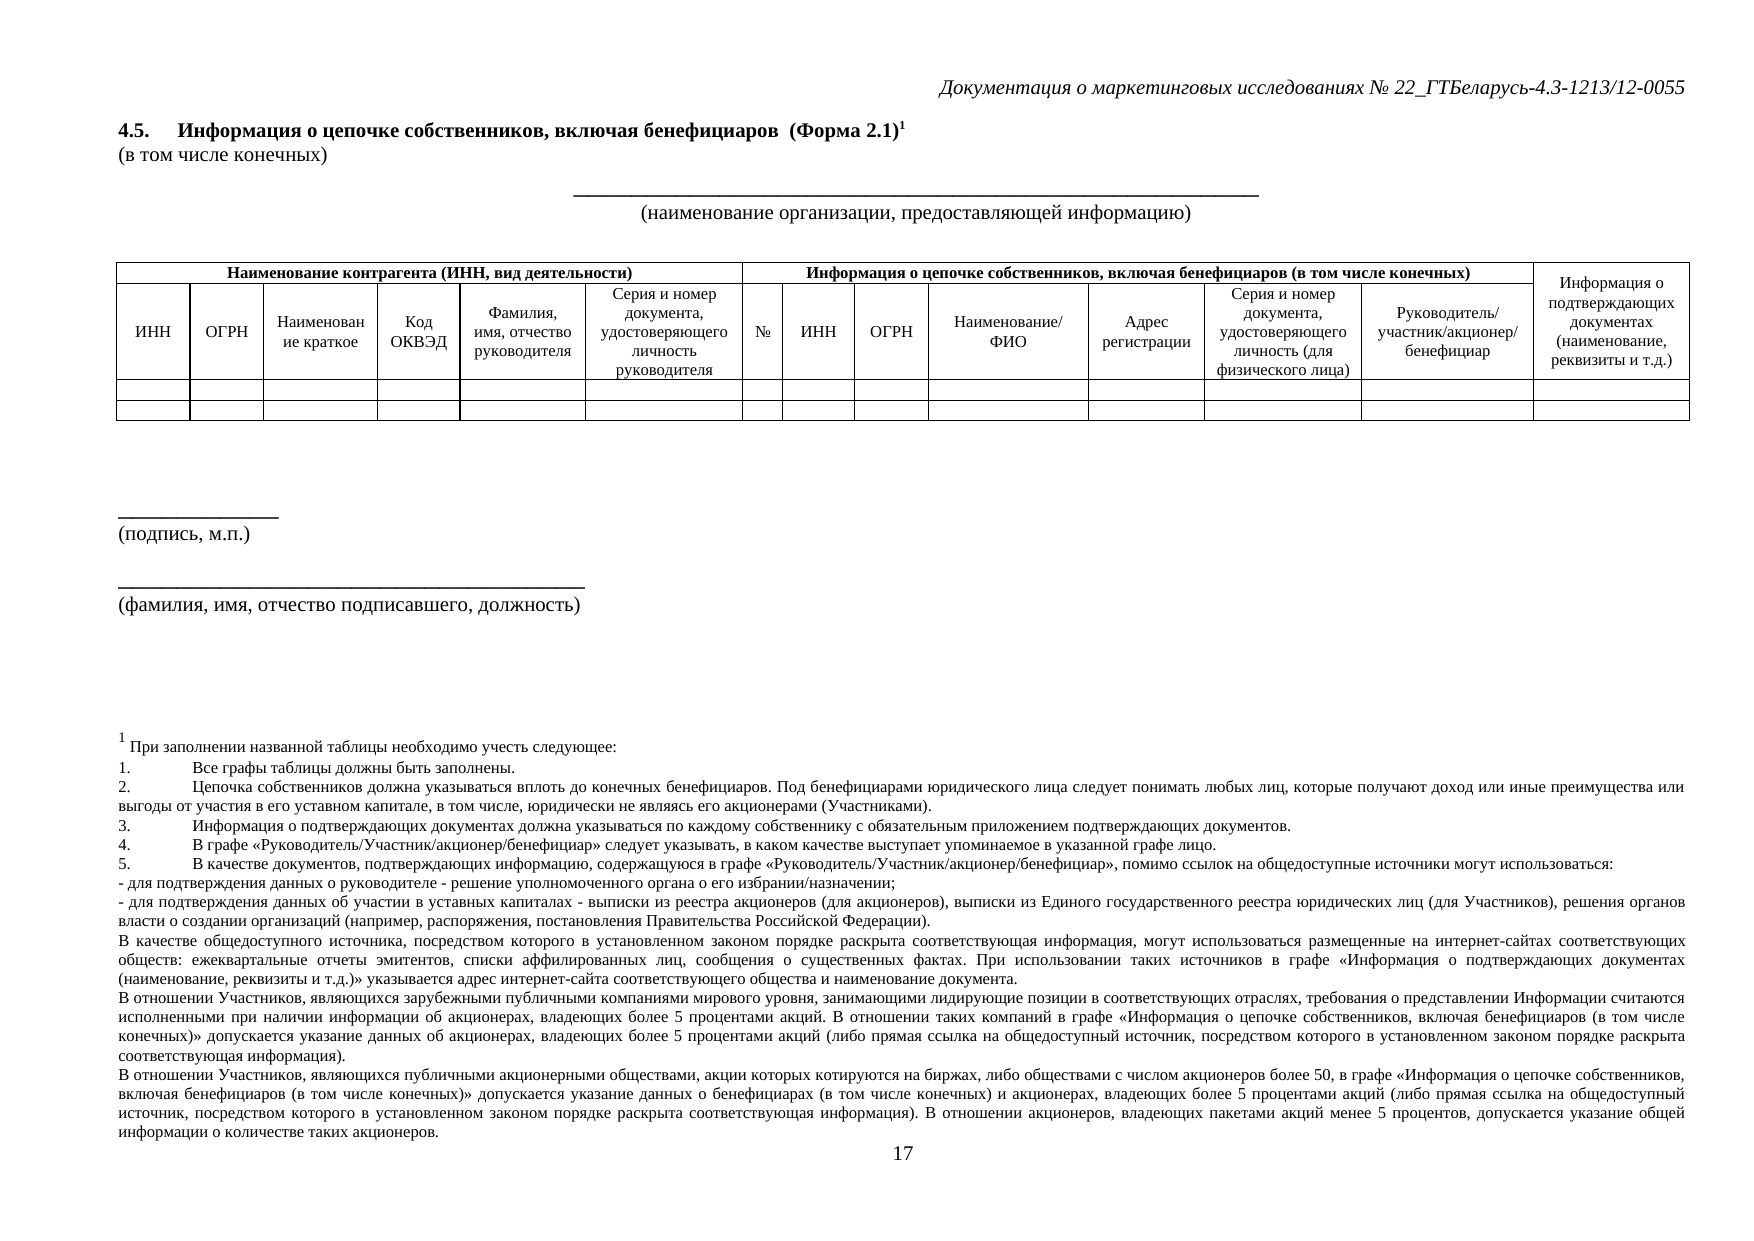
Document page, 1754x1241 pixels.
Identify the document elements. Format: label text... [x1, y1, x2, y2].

table_cell [1534, 401, 1689, 420]
table_cell [191, 380, 263, 399]
table_cell [1089, 380, 1204, 399]
table_cell [1205, 380, 1361, 399]
table_cell [264, 380, 377, 399]
table_cell [264, 401, 377, 420]
table_cell Серия и номер документа, удостоверяющего личность (для физического лица) [1205, 284, 1361, 379]
table_cell [855, 380, 928, 399]
table_header Информация о цепочке собственников, включая бенефициаров (в том числе конечных) [743, 263, 1533, 282]
table_cell [1205, 401, 1361, 420]
table_cell [117, 401, 189, 420]
text (в том числе конечных) [118, 142, 1687, 166]
table_cell Руководитель/ участник/акционер/ бенефициар [1362, 284, 1533, 379]
table_cell Адрес регистрации [1089, 284, 1204, 379]
table_cell [378, 401, 459, 420]
text (фамилия, имя, отчество подписавшего, должность) [118, 591, 1687, 616]
table_cell [586, 380, 742, 399]
table_cell [929, 380, 1088, 399]
table_cell [743, 401, 782, 420]
table_cell [461, 380, 585, 399]
table_cell [783, 401, 854, 420]
table_cell [783, 380, 854, 399]
table_cell [743, 380, 782, 399]
table_header Наименование контрагента (ИНН, вид деятельности) [117, 263, 742, 282]
table_cell [855, 401, 928, 420]
table_cell [378, 380, 459, 399]
table_cell [1089, 401, 1204, 420]
table_cell ОГРН [855, 284, 928, 379]
text ________________________________ [118, 558, 1687, 591]
text (наименование организации, предоставляющей информацию) [144, 200, 1687, 224]
table_cell [1362, 401, 1533, 420]
table_cell [117, 380, 189, 399]
table_cell Серия и номер документа, удостоверяющего личность руководителя [586, 284, 742, 379]
table_cell № [743, 284, 782, 379]
table_cell Наименование/ ФИО [929, 284, 1088, 379]
table_cell Наименование краткое [264, 284, 377, 379]
text _______________________________________________ [144, 166, 1687, 200]
table_cell ИНН [783, 284, 854, 379]
text ___________ [118, 488, 1687, 521]
table_cell [191, 401, 263, 420]
table_header Информация о подтверждающих документах (наименование, реквизиты и т.д.) [1534, 263, 1689, 379]
table_cell Код ОКВЭД [378, 284, 459, 379]
table_cell [1534, 380, 1689, 399]
table_cell ИНН [117, 284, 189, 379]
table_cell [1362, 380, 1533, 399]
table_cell [586, 401, 742, 420]
text (подпись, м.п.) [118, 521, 1687, 545]
list Информация о цепочке собственников, включая бенефициаров (Форма 2.1) [118, 118, 1687, 142]
table_cell [461, 401, 585, 420]
table_cell [929, 401, 1088, 420]
table_cell Фамилия, имя, отчество руководителя [461, 284, 585, 379]
table_cell ОГРН [191, 284, 263, 379]
